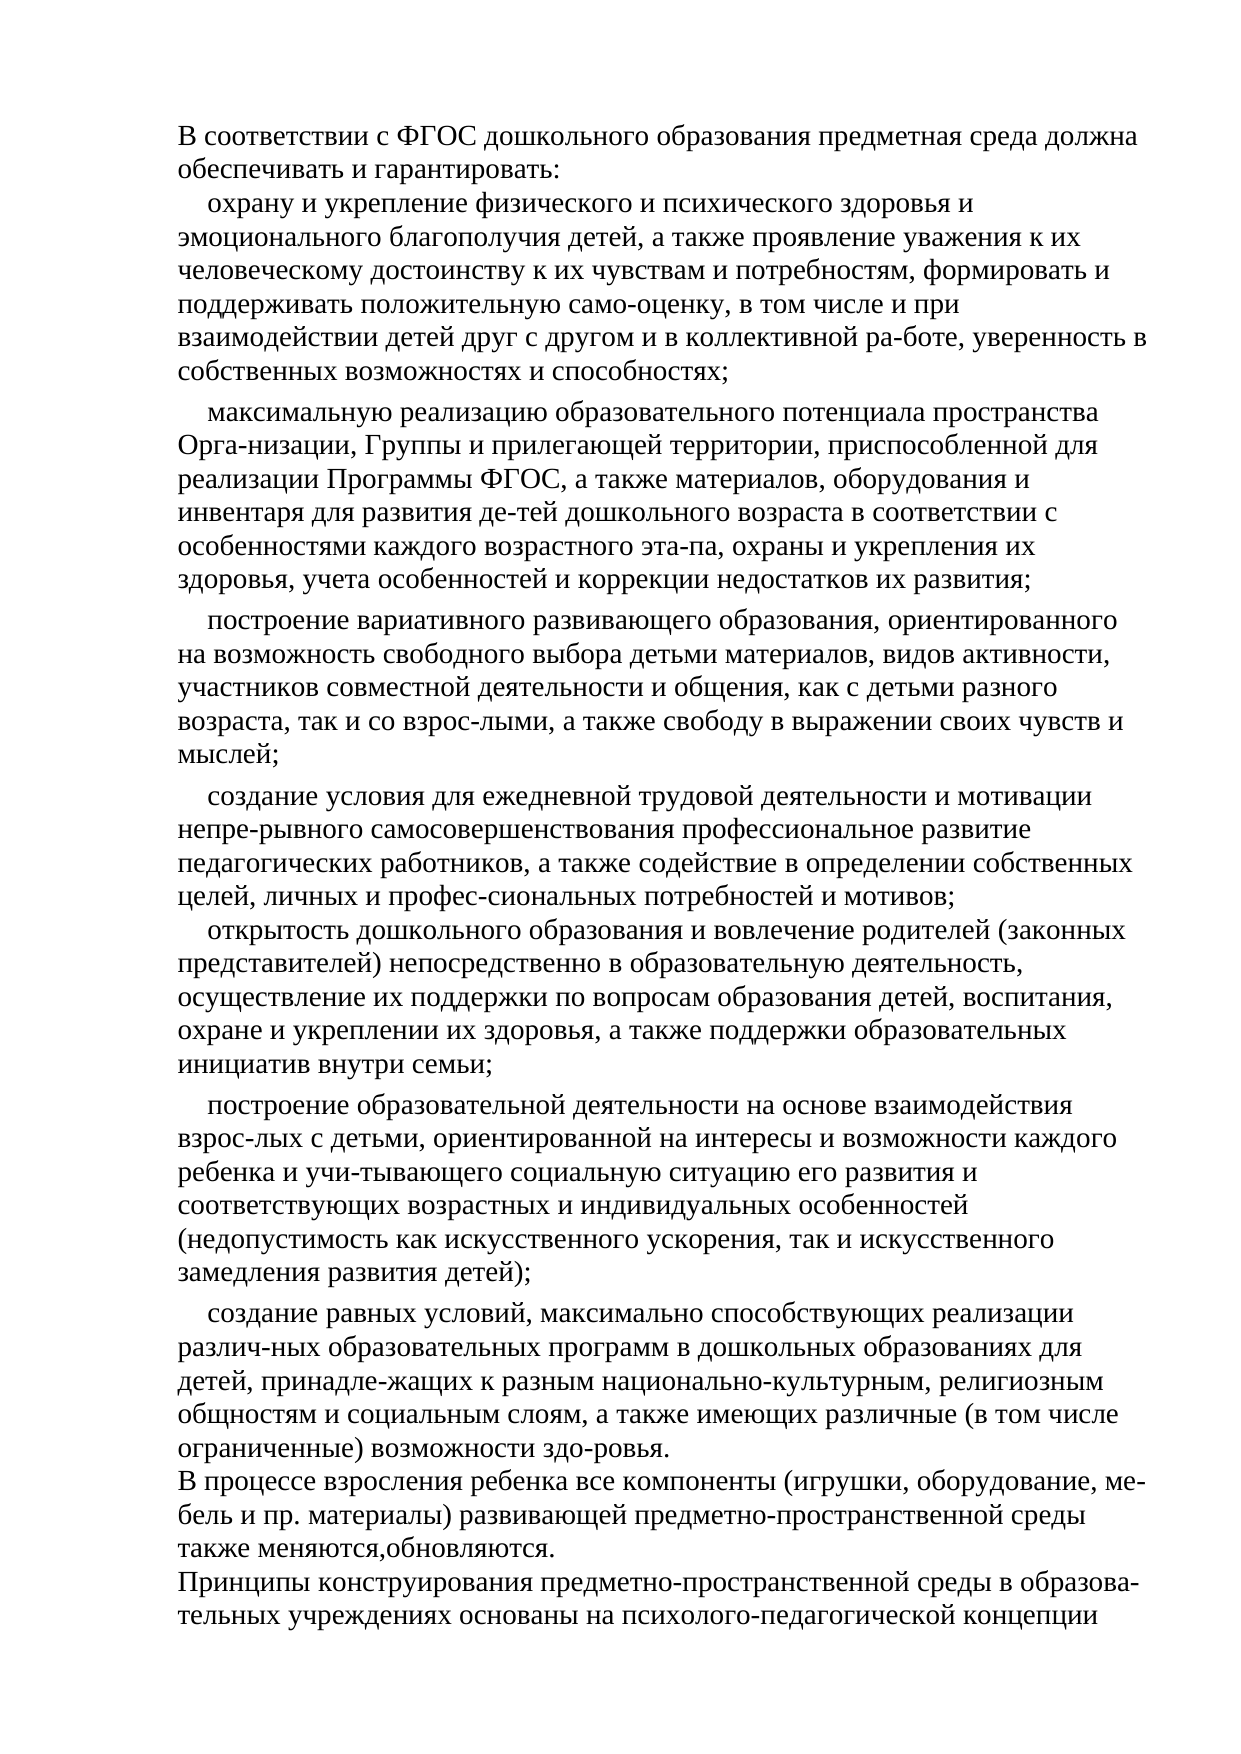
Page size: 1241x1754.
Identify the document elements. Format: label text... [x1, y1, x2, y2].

text В процессе взросления ребенка все компоненты (игрушки, оборудование, ме-бель и пр. материалы) развивающей предметно-пространственной среды также меняются,обновляются. [177, 1463, 1152, 1564]
text  построение образовательной деятельности на основе взаимодействия взрос-лых с детьми, ориентированной на интересы и возможности каждого ребенка и учи-тывающего социальную ситуацию его развития и соответствующих возрастных и индивидуальных особенностей (недопустимость как искусственного ускорения, так и искусственного замедления развития детей); [177, 1087, 1152, 1288]
text В соответствии с ФГОС дошкольного образования предметная среда должна обеспечивать и гарантировать: [177, 118, 1152, 185]
text  создание равных условий, максимально способствующих реализации различ-ных образовательных программ в дошкольных образованиях для детей, принадле-жащих к разным национально-культурным, религиозным общностям и социальным слоям, а также имеющих различные (в том числе ограниченные) возможности здо-ровья. [177, 1296, 1152, 1463]
text  построение вариативного развивающего образования, ориентированного на возможность свободного выбора детьми материалов, видов активности, участников совместной деятельности и общения, как с детьми разного возраста, так и со взрос-лыми, а также свободу в выражении своих чувств и мыслей; [177, 602, 1152, 770]
text  открытость дошкольного образования и вовлечение родителей (законных представителей) непосредственно в образовательную деятельность, осуществление их поддержки по вопросам образования детей, воспитания, охране и укреплении их здоровья, а также поддержки образовательных инициатив внутри семьи; [177, 912, 1152, 1079]
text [177, 1564, 1152, 1631]
text  создание условия для ежедневной трудовой деятельности и мотивации непре-рывного самосовершенствования профессиональное развитие педагогических работников, а также содействие в определении собственных целей, личных и профес-сиональных потребностей и мотивов; [177, 778, 1152, 912]
text  охрану и укрепление физического и психического здоровья и эмоционального благополучия детей, а также проявление уважения к их человеческому достоинству к их чувствам и потребностям, формировать и поддерживать положительную само-оценку, в том числе и при взаимодействии детей друг с другом и в коллективной ра-боте, уверенность в собственных возможностях и способностях; [177, 185, 1152, 386]
text  максимальную реализацию образовательного потенциала пространства Орга-низации, Группы и прилегающей территории, приспособленной для реализации Программы ФГОС, а также материалов, оборудования и инвентаря для развития де-тей дошкольного возраста в соответствии с особенностями каждого возрастного эта-па, охраны и укрепления их здоровья, учета особенностей и коррекции недостатков их развития; [177, 394, 1152, 595]
